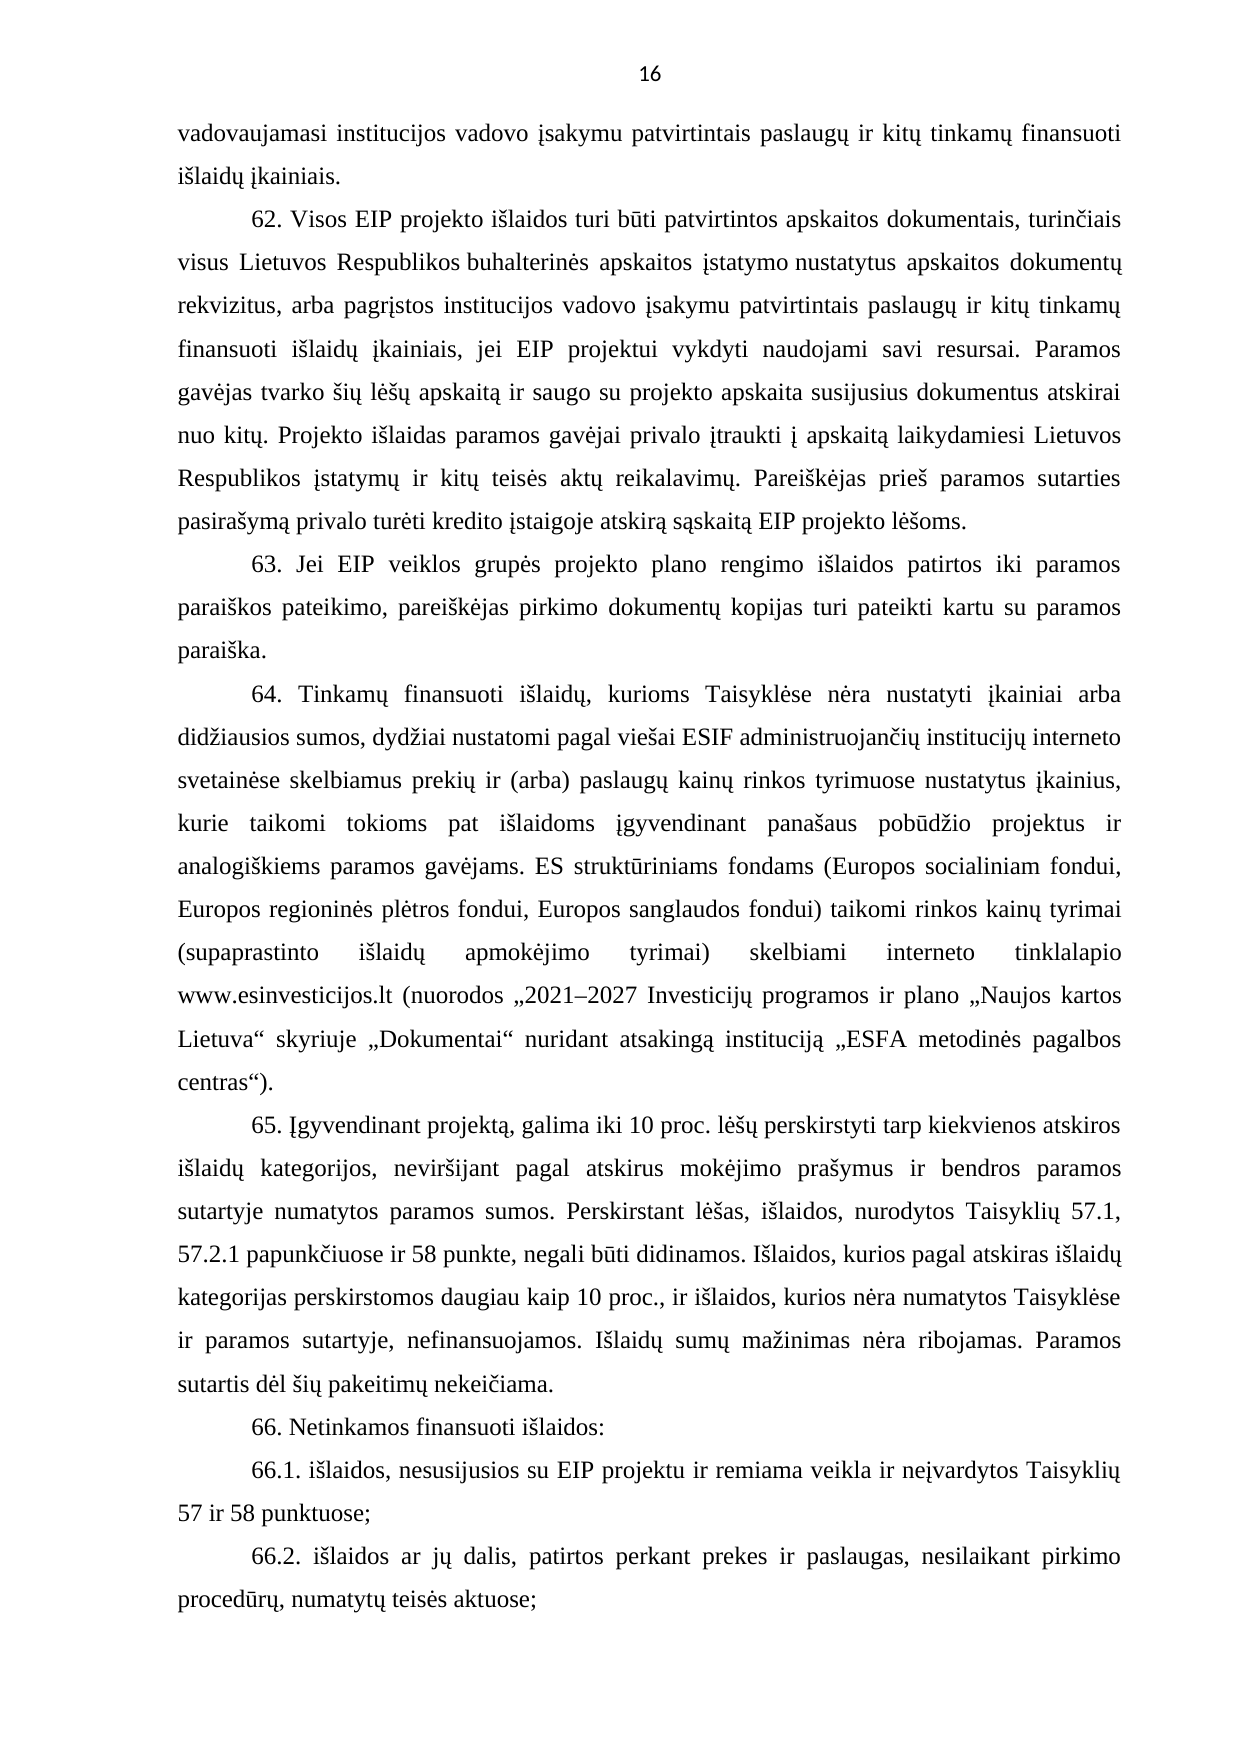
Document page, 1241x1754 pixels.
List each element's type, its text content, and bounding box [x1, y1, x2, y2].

text 66.1. išlaidos, nesusijusios su EIP projektu ir remiama veikla ir neįvardytos Taisyklių 57 ir 58 punktuose; [177, 1455, 1122, 1527]
text 65. Įgyvendinant projektą, galima iki 10 proc. lėšų perskirstyti tarp kiekvienos atskiros išlaidų kategorijos, neviršijant pagal atskirus mokėjimo prašymus ir bendros paramos sutartyje numatytos paramos sumos. Perskirstant lėšas, išlaidos, nurodytos Taisyklių 57.1, 57.2.1 papunkčiuose ir 58 punkte, negali būti didinamos. Išlaidos, kurios pagal atskiras išlaidų kategorijas perskirstomos daugiau kaip 10 proc., ir išlaidos, kurios nėra numatytos Taisyklėse ir paramos sutartyje, nefinansuojamos. Išlaidų sumų mažinimas nėra ribojamas. Paramos sutartis dėl šių pakeitimų nekeičiama. [177, 1110, 1122, 1397]
text 66.2. išlaidos ar jų dalis, patirtos perkant prekes ir paslaugas, nesilaikant pirkimo procedūrų, numatytų teisės aktuose; [177, 1541, 1122, 1613]
text 62. Visos EIP projekto išlaidos turi būti patvirtintos apskaitos dokumentais, turinčiais visus Lietuvos Respublikos buhalterinės apskaitos įstatymo nustatytus apskaitos dokumentų rekvizitus, arba pagrįstos institucijos vadovo įsakymu patvirtintais paslaugų ir kitų tinkamų finansuoti išlaidų įkainiais, jei EIP projektui vykdyti naudojami savi resursai. Paramos gavėjas tvarko šių lėšų apskaitą ir saugo su projekto apskaita susijusius dokumentus atskirai nuo kitų. Projekto išlaidas paramos gavėjai privalo įtraukti į apskaitą laikydamiesi Lietuvos Respublikos įstatymų ir kitų teisės aktų reikalavimų. Pareiškėjas prieš paramos sutarties pasirašymą privalo turėti kredito įstaigoje atskirą sąskaitą EIP projekto lėšoms. [177, 204, 1122, 535]
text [177, 118, 1122, 190]
text 63. Jei EIP veiklos grupės projekto plano rengimo išlaidos patirtos iki paramos paraiškos pateikimo, pareiškėjas pirkimo dokumentų kopijas turi pateikti kartu su paramos paraiška. [177, 549, 1122, 664]
text 64. Tinkamų finansuoti išlaidų, kurioms Taisyklėse nėra nustatyti įkainiai arba didžiausios sumos, dydžiai nustatomi pagal viešai ESIF administruojančių institucijų interneto svetainėse skelbiamus prekių ir (arba) paslaugų kainų rinkos tyrimuose nustatytus įkainius, kurie taikomi tokioms pat išlaidoms įgyvendinant panašaus pobūdžio projektus ir analogiškiems paramos gavėjams. ES struktūriniams fondams (Europos socialiniam fondui, Europos regioninės plėtros fondui, Europos sanglaudos fondui) taikomi rinkos kainų tyrimai (supaprastinto išlaidų apmokėjimo tyrimai) skelbiami interneto tinklalapio www.esinvesticijos.lt (nuorodos „2021–2027 Investicijų programos ir plano „Naujos kartos Lietuva“ skyriuje „Dokumentai“ nuridant atsakingą instituciją „ESFA metodinės pagalbos centras“). [177, 679, 1122, 1024]
text 66. Netinkamos finansuoti išlaidos: [177, 1412, 1122, 1441]
